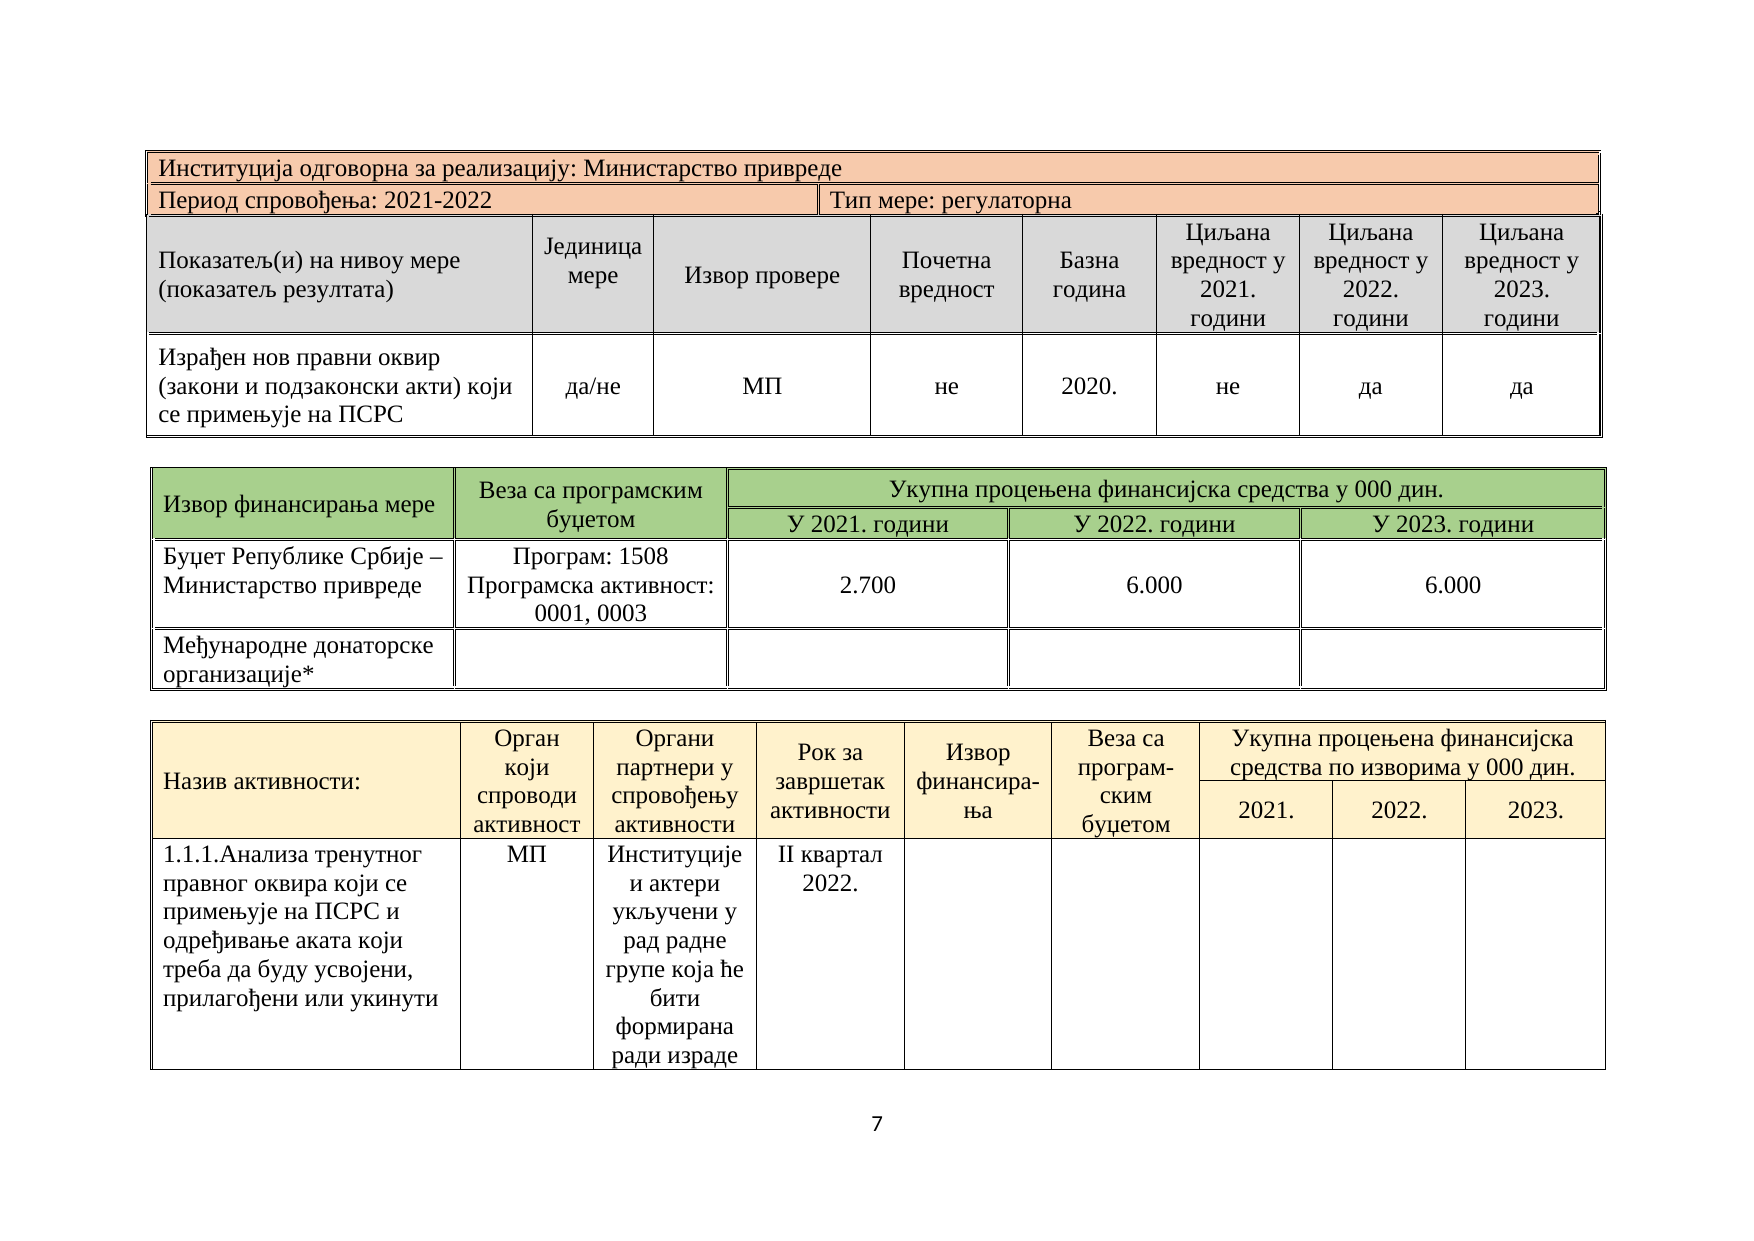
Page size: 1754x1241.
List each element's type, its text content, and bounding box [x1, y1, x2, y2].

table_cell Показатељ(и) на нивоу мере (показатељ резултата) [147, 214, 532, 332]
table_header Рок за завршетак активности [757, 723, 904, 838]
table_header Органи партнери у спровођењу активности [594, 723, 756, 838]
table_cell МП [461, 839, 593, 1069]
table_cell У 2023. години [1300, 506, 1606, 538]
table_cell Институција одговорна за реализацију: Министарство привреде [148, 153, 1599, 182]
table_cell 6.000 [1010, 541, 1299, 627]
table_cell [153, 839, 460, 1069]
table_cell 2021. [1200, 781, 1332, 838]
table_header Укупна процењена финансијска средства по изворима у 000 дин. [1200, 723, 1605, 780]
table_cell [1300, 627, 1606, 688]
table_cell Буџет Републике Србије – Министарство привреде [152, 538, 454, 627]
table_header Орган који спроводи активност [461, 723, 593, 838]
table_header Укупна процењена финансијска средства у 000 дин. [729, 470, 1604, 506]
table_cell МП [654, 335, 870, 435]
table_cell 2020. [1023, 335, 1156, 435]
table_cell Програм: 1508 Програмска активност: 0001, 0003 [456, 541, 726, 627]
table_cell Циљана вредност у 2022. години [1300, 217, 1442, 332]
table_header Назив активности: [153, 723, 460, 838]
table_cell Тип мере: регулаторна [820, 185, 1598, 214]
table_cell У 2022. години [1010, 509, 1299, 538]
table_cell У 2021. години [729, 509, 1007, 538]
table_cell не [871, 335, 1022, 435]
table_cell Циљана вредност у 2023. години [1443, 217, 1599, 332]
table_cell да [1300, 335, 1442, 435]
table_cell II квартал 2022. [757, 839, 904, 1069]
table_cell [727, 630, 1008, 688]
table_cell [905, 839, 1051, 1069]
table_cell 2022. [1333, 781, 1465, 838]
table_cell да/не [533, 335, 653, 435]
table_header Веза са програм-ским буџетом [1052, 723, 1199, 838]
table_cell Извор провере [654, 217, 870, 332]
table_cell Почетна вредност [871, 217, 1022, 332]
table_header Извор финансира-ња [905, 723, 1051, 838]
table_cell [1008, 630, 1300, 688]
table_cell 6.000 [1300, 538, 1606, 627]
table_cell 2023. [1466, 781, 1605, 838]
table_header Веза са програмским буџетом [456, 468, 726, 538]
table_cell [1052, 839, 1199, 1069]
table_cell 2.700 [729, 541, 1007, 627]
table_cell [1333, 839, 1465, 1069]
table_cell Базна година [1023, 217, 1156, 332]
table_cell да [1443, 332, 1600, 435]
table_cell Циљана вредност у 2021. години [1157, 217, 1299, 332]
table_cell Међународне донаторске организације* [152, 627, 454, 688]
table_cell Израђен нов правни оквир (закони и подзаконски акти) који се примењује на ПСРС [147, 332, 532, 435]
table_cell [1466, 839, 1605, 1069]
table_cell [594, 839, 756, 1069]
table_cell [454, 630, 727, 688]
table_cell не [1157, 335, 1299, 435]
table_cell Период спровођења: 2021-2022 [148, 182, 817, 214]
table_cell Јединица мере [533, 217, 653, 332]
table_header Извор финансирања мере [153, 468, 453, 538]
table_cell [1200, 839, 1332, 1069]
